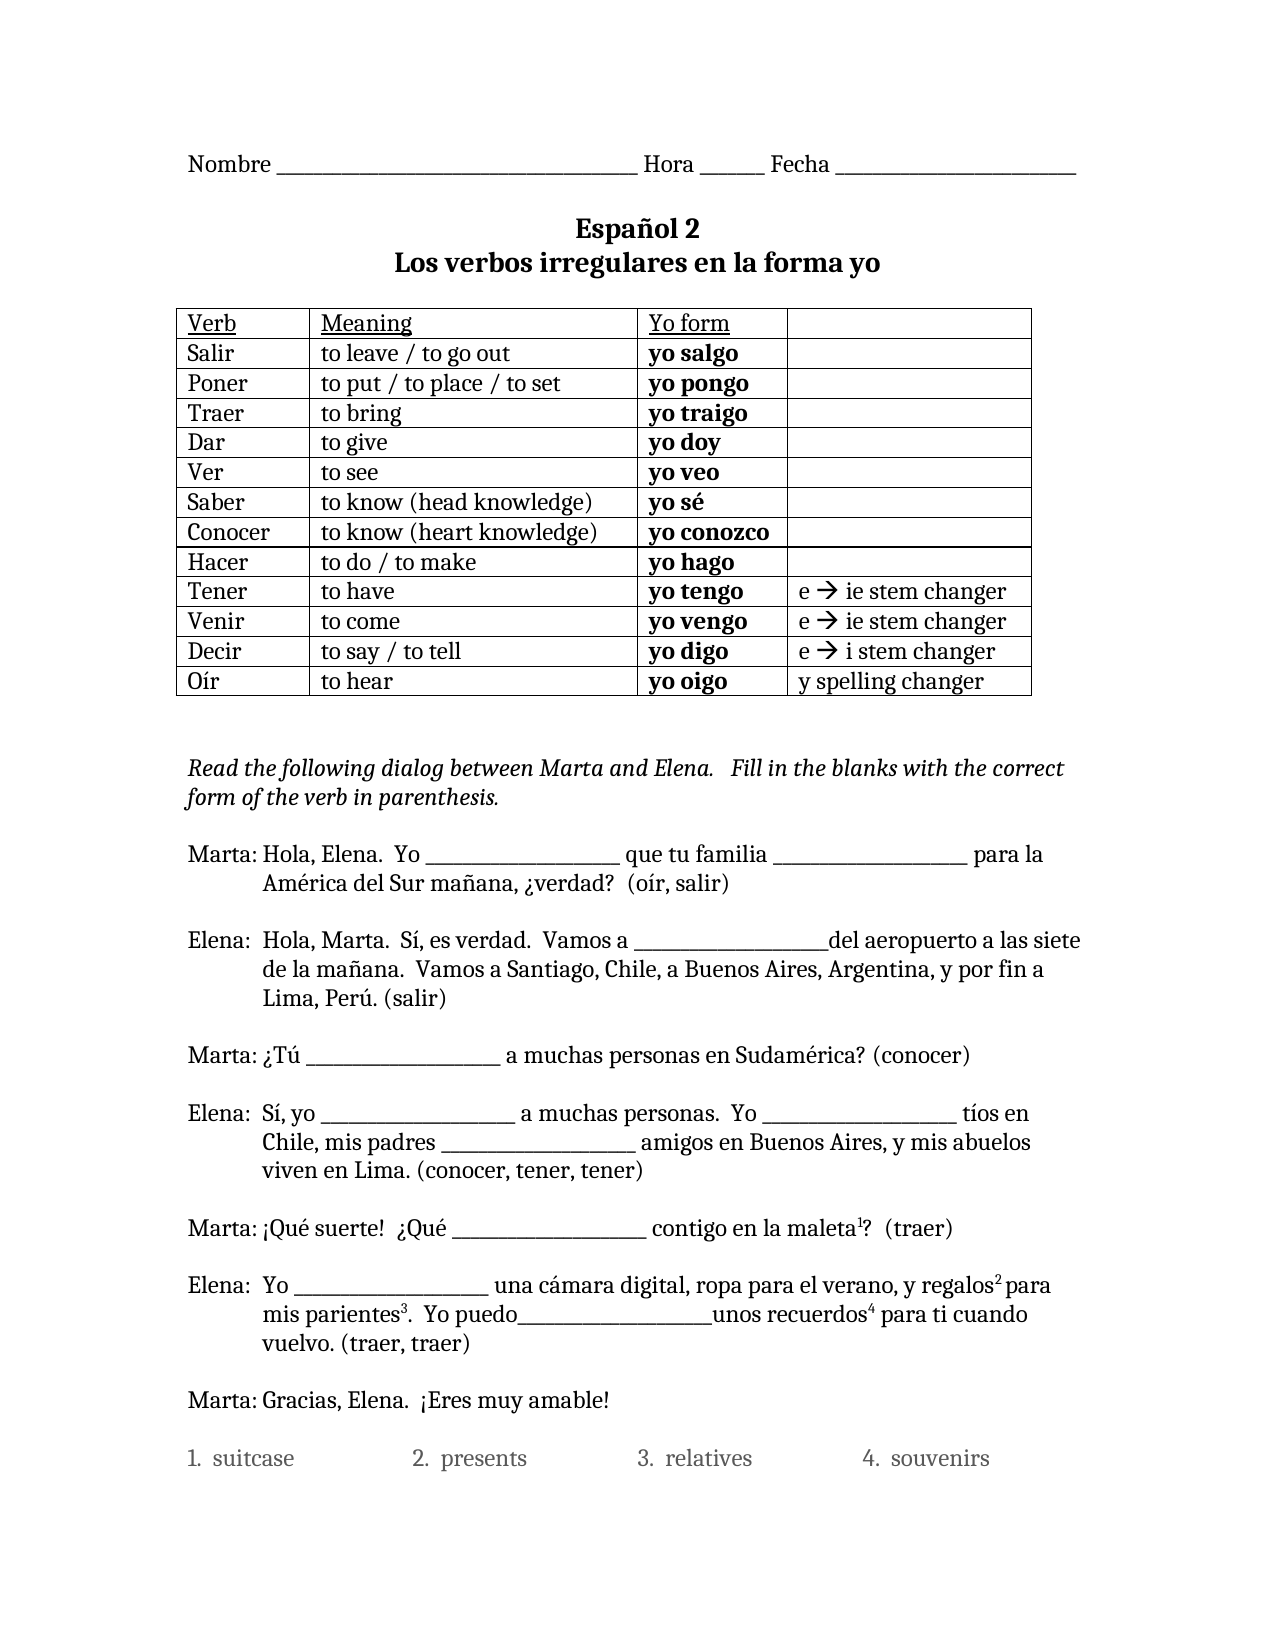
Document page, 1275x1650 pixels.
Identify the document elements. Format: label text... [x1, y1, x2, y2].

table_cell yo vengo [638, 607, 787, 636]
text 1. suitcase 2. presents 3. relatives 4. souvenirs [187, 1444, 1087, 1473]
table_cell [788, 518, 1031, 546]
table_cell to have [310, 577, 637, 606]
table_cell [788, 548, 1031, 576]
table_cell Conocer [177, 518, 309, 546]
table_cell to hear [310, 667, 637, 695]
table_cell to come [310, 607, 637, 636]
table_cell Venir [177, 607, 309, 636]
text Español 2 [187, 212, 1087, 246]
table_cell to bring [310, 399, 637, 427]
table_header Verb [177, 309, 309, 338]
table_cell to do / to make [310, 548, 637, 576]
table_cell Poner [177, 369, 309, 397]
table_cell e i stem changer [788, 637, 1031, 666]
table_cell yo digo [638, 637, 787, 666]
text Marta: Gracias, Elena. ¡Eres muy amable! [187, 1386, 1087, 1415]
table_cell yo sé [638, 488, 787, 517]
text Elena: Sí, yo _____________________ a muchas personas. Yo _____________________ tíos en Chile, mis padres _____________________ amigos en Buenos Aires, y mis abuelos viven en Lima. (conocer, tener, tener) [187, 1099, 1087, 1185]
text Marta: Hola, Elena. Yo _____________________ que tu familia _____________________ para la América del Sur mañana, ¿verdad? (oír, salir) [187, 840, 1087, 898]
table_cell to leave / to go out [310, 339, 637, 368]
table_cell yo veo [638, 458, 787, 487]
table_header [788, 309, 1031, 338]
table_cell yo oigo [638, 667, 787, 695]
table_cell Hacer [177, 548, 309, 576]
table_cell [788, 399, 1031, 427]
text Marta: ¿Tú _____________________ a muchas personas en Sudamérica? (conocer) [187, 1041, 1087, 1070]
table_cell yo conozco [638, 518, 787, 546]
text Marta: ¡Qué suerte! ¿Qué _____________________ contigo en la maleta1? (traer) [187, 1214, 1087, 1243]
table_cell to give [310, 428, 637, 457]
table_cell Oír [177, 667, 309, 695]
table_cell yo doy [638, 428, 787, 457]
table_cell yo hago [638, 548, 787, 576]
table_cell Decir [177, 637, 309, 666]
table_cell yo pongo [638, 369, 787, 397]
text Read the following dialog between Marta and Elena. Fill in the blanks with the correct form of the verb in parenthesis. [187, 754, 1087, 811]
table_cell [788, 428, 1031, 457]
table_cell Ver [177, 458, 309, 487]
table_cell Salir [177, 339, 309, 368]
table_cell yo traigo [638, 399, 787, 427]
table_header Meaning [310, 309, 637, 338]
table_cell to say / to tell [310, 637, 637, 666]
table_cell yo salgo [638, 339, 787, 368]
table_cell [788, 488, 1031, 517]
table_header Yo form [638, 309, 787, 338]
table_cell [788, 458, 1031, 487]
table_cell Tener [177, 577, 309, 606]
table_cell Dar [177, 428, 309, 457]
table_cell to know (head knowledge) [310, 488, 637, 517]
table_cell y spelling changer [788, 667, 1031, 695]
table_cell e ie stem changer [788, 607, 1031, 636]
table_cell to put / to place / to set [310, 369, 637, 397]
table_cell e ie stem changer [788, 577, 1031, 606]
table_cell to see [310, 458, 637, 487]
text Elena: Yo _____________________ una cámara digital, ropa para el verano, y regalos2 para mis parientes3. Yo puedo_____________________unos recuerdos4 para ti cuando vuelvo. (traer, traer) [187, 1271, 1087, 1358]
text Nombre _______________________________________ Hora _______ Fecha __________________________ [187, 150, 1087, 179]
table_cell [788, 369, 1031, 397]
table_cell [788, 339, 1031, 368]
table_cell to know (heart knowledge) [310, 518, 637, 546]
table_cell Traer [177, 399, 309, 427]
text Los verbos irregulares en la forma yo [187, 246, 1087, 279]
table_cell Saber [177, 488, 309, 517]
table_cell yo tengo [638, 577, 787, 606]
text Elena: Hola, Marta. Sí, es verdad. Vamos a _____________________del aeropuerto a las siete de la mañana. Vamos a Santiago, Chile, a Buenos Aires, Argentina, y por fin a Lima, Perú. (salir) [187, 926, 1087, 1013]
